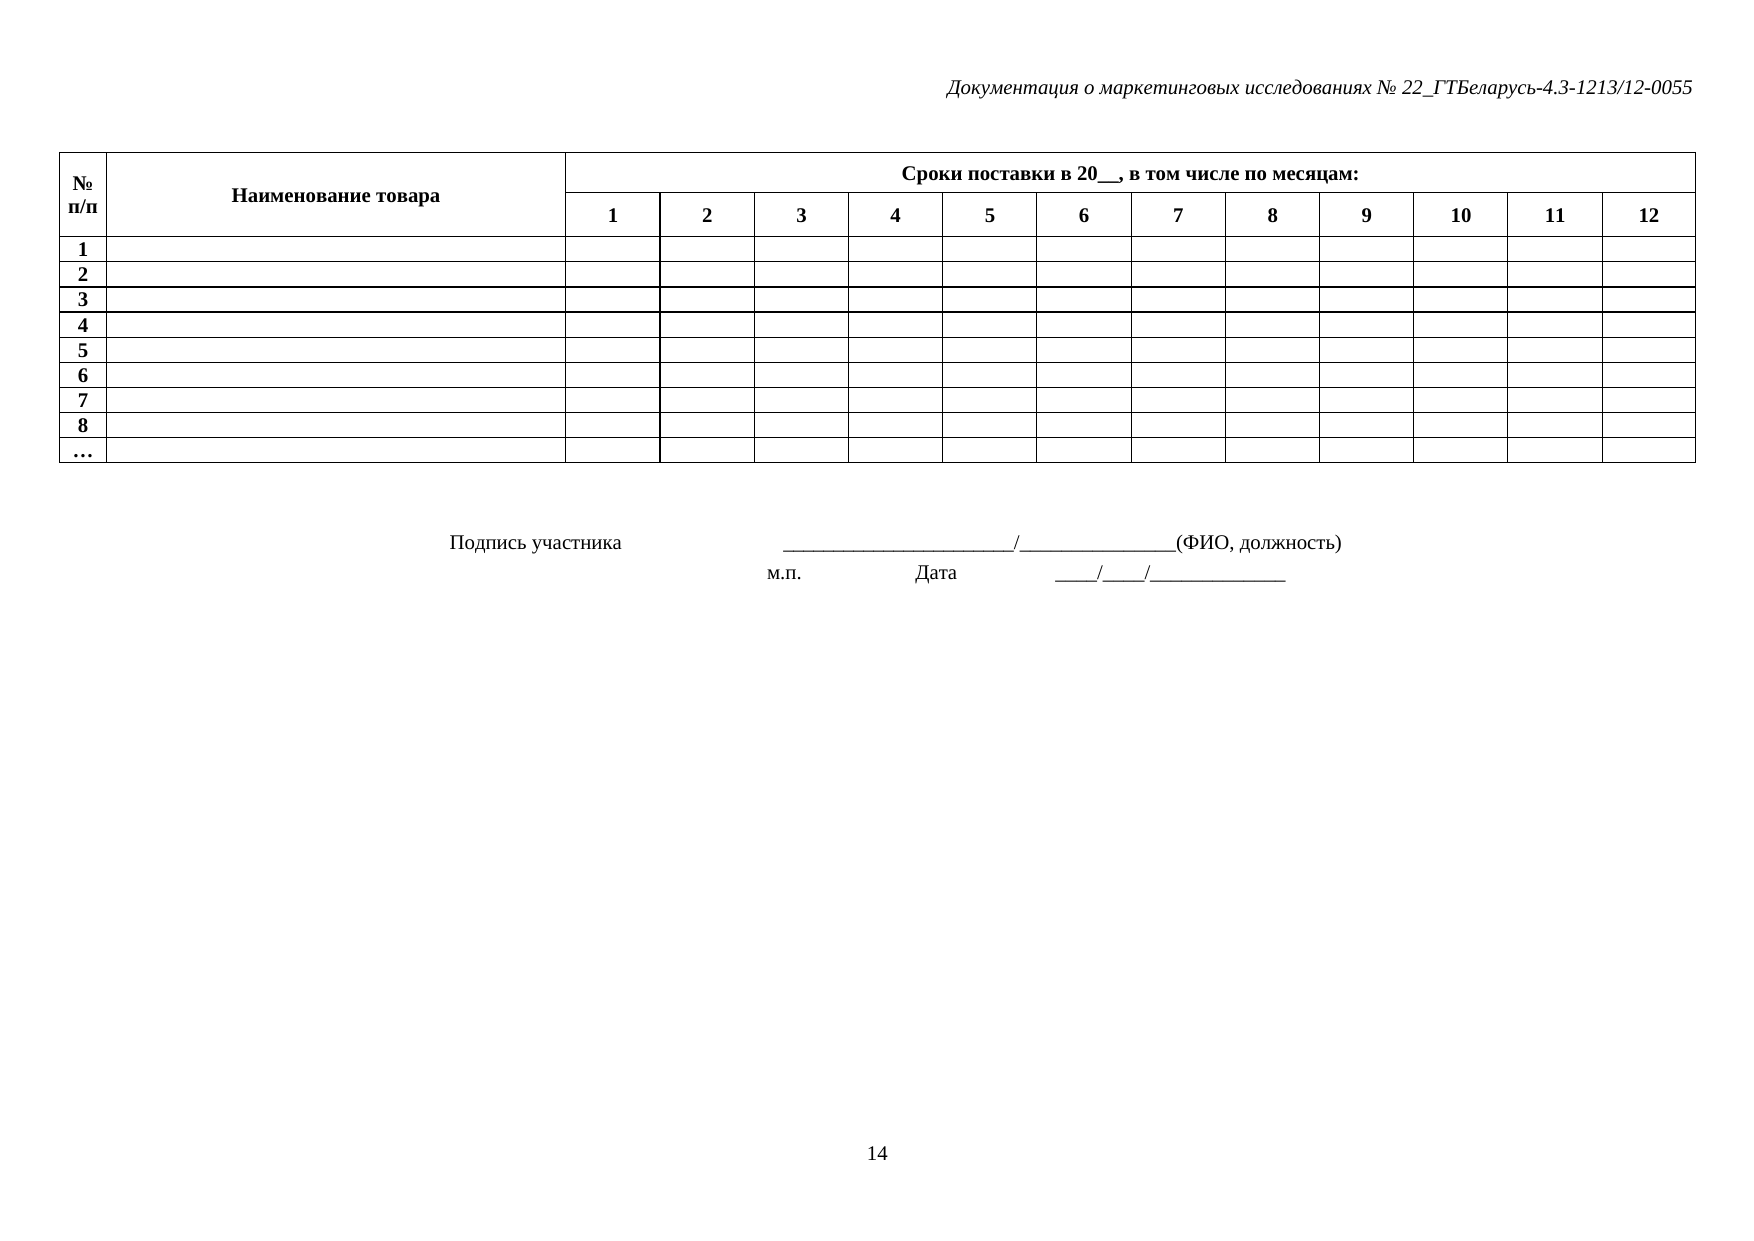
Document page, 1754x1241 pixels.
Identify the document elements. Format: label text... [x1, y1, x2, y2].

table_cell [1508, 288, 1602, 311]
table_cell 7 [60, 388, 106, 412]
table_cell 7 [1132, 193, 1225, 236]
table_cell [943, 438, 1036, 462]
table_cell [1132, 413, 1225, 437]
table_cell [1037, 237, 1131, 261]
table_cell [1132, 338, 1225, 362]
table_cell 8 [1226, 193, 1319, 236]
table_cell [1226, 388, 1319, 412]
table_cell 5 [60, 338, 106, 362]
table_cell 3 [60, 288, 106, 311]
table_cell [1508, 313, 1602, 337]
table_cell [661, 288, 754, 311]
table_cell [849, 338, 942, 362]
table_cell [1037, 262, 1131, 286]
table_cell [943, 288, 1036, 311]
table_cell 2 [661, 193, 754, 236]
table_cell [1508, 338, 1602, 362]
table_cell [661, 237, 754, 261]
table_cell [661, 313, 754, 337]
table_cell [1320, 313, 1413, 337]
table_cell [1603, 237, 1695, 261]
table_cell [1132, 313, 1225, 337]
table_cell [943, 413, 1036, 437]
table_cell 2 [60, 262, 106, 286]
text Подпись участника /_______________(ФИО, должность) [96, 530, 1695, 554]
table_cell [1414, 237, 1507, 261]
table_cell [566, 363, 659, 387]
table_cell 8 [60, 413, 106, 437]
table_cell 10 [1414, 193, 1507, 236]
table_cell [1132, 288, 1225, 311]
table_cell [1414, 338, 1507, 362]
table_cell [849, 237, 942, 261]
table_cell [1414, 313, 1507, 337]
table_cell [1414, 288, 1507, 311]
table_cell [107, 262, 565, 286]
table_cell [1414, 388, 1507, 412]
table_cell [1037, 363, 1131, 387]
table_cell [755, 262, 848, 286]
table_cell [1132, 363, 1225, 387]
table_cell [661, 438, 754, 462]
table_cell [661, 262, 754, 286]
table_cell [661, 338, 754, 362]
table_header № п/п [60, 153, 106, 236]
table_cell [1226, 288, 1319, 311]
table_cell … [60, 438, 106, 462]
table_cell [1132, 388, 1225, 412]
table_cell 1 [60, 237, 106, 261]
table_cell [1414, 413, 1507, 437]
table_cell [849, 313, 942, 337]
table_cell [755, 438, 848, 462]
table_cell [107, 288, 565, 311]
table_cell [107, 388, 565, 412]
table_header Сроки поставки в 20__, в том числе по месяцам: [566, 153, 1695, 192]
table_cell 4 [60, 313, 106, 337]
table_cell [1414, 262, 1507, 286]
table_cell [1320, 288, 1413, 311]
table_cell 4 [849, 193, 942, 236]
table_cell [1603, 413, 1695, 437]
table_cell [661, 388, 754, 412]
table_cell [1132, 237, 1225, 261]
table_cell [849, 262, 942, 286]
table_header Наименование товара [107, 153, 565, 236]
table_cell [1508, 413, 1602, 437]
table_cell [755, 388, 848, 412]
table_cell [1508, 262, 1602, 286]
table_cell [107, 338, 565, 362]
table_cell [1603, 338, 1695, 362]
table_cell [566, 388, 659, 412]
table_cell [1320, 413, 1413, 437]
table_cell [943, 237, 1036, 261]
table_cell [107, 413, 565, 437]
table_cell [566, 438, 659, 462]
table_cell [1508, 237, 1602, 261]
table_cell [755, 313, 848, 337]
table_cell [1037, 338, 1131, 362]
table_cell [943, 313, 1036, 337]
table_cell [566, 313, 659, 337]
table_cell [107, 438, 565, 462]
table_cell [755, 363, 848, 387]
table_cell [566, 413, 659, 437]
table_cell [1226, 313, 1319, 337]
table_cell [1037, 388, 1131, 412]
table_cell 11 [1508, 193, 1602, 236]
table_cell [1603, 313, 1695, 337]
table_cell [107, 363, 565, 387]
table_cell [1037, 413, 1131, 437]
table_cell 5 [943, 193, 1036, 236]
table_cell [849, 438, 942, 462]
table_cell [755, 413, 848, 437]
table_cell 12 [1603, 193, 1695, 236]
table_cell [661, 363, 754, 387]
table_cell [1603, 363, 1695, 387]
table_cell [755, 338, 848, 362]
table_cell [566, 288, 659, 311]
table_cell [1320, 262, 1413, 286]
table_cell [1603, 438, 1695, 462]
table_cell [849, 388, 942, 412]
table_cell 1 [566, 193, 659, 236]
table_cell [1132, 262, 1225, 286]
table_cell [566, 338, 659, 362]
table_cell [1508, 388, 1602, 412]
table_cell [1603, 388, 1695, 412]
table_cell 9 [1320, 193, 1413, 236]
table_cell [849, 413, 942, 437]
table_cell [849, 288, 942, 311]
table_cell [1320, 438, 1413, 462]
table_cell [1414, 363, 1507, 387]
table_cell [1226, 363, 1319, 387]
table_cell [1226, 438, 1319, 462]
table_cell [1414, 438, 1507, 462]
table_cell 6 [1037, 193, 1131, 236]
table_cell [107, 313, 565, 337]
table_cell [1603, 288, 1695, 311]
table_cell [1320, 338, 1413, 362]
table_cell [1226, 413, 1319, 437]
table_cell [566, 237, 659, 261]
table_cell [1037, 313, 1131, 337]
table_cell [107, 237, 565, 261]
table_cell [943, 363, 1036, 387]
table_cell [1226, 262, 1319, 286]
table_cell [661, 413, 754, 437]
table_cell [943, 388, 1036, 412]
table_cell [755, 237, 848, 261]
table_cell [1226, 237, 1319, 261]
table_cell [755, 288, 848, 311]
table_cell [849, 363, 942, 387]
table_cell [1037, 288, 1131, 311]
table_cell [1320, 237, 1413, 261]
table_cell [1508, 363, 1602, 387]
table_cell 6 [60, 363, 106, 387]
table_cell [943, 262, 1036, 286]
table_cell [943, 338, 1036, 362]
table_cell [1037, 438, 1131, 462]
table_cell [566, 262, 659, 286]
table_cell [1320, 363, 1413, 387]
table_cell 3 [755, 193, 848, 236]
table_cell [1508, 438, 1602, 462]
table_cell [1320, 388, 1413, 412]
text м.п. Дата ____/____/_____________ [326, 560, 1695, 584]
table_cell [1132, 438, 1225, 462]
table_cell [1603, 262, 1695, 286]
table_cell [1226, 338, 1319, 362]
